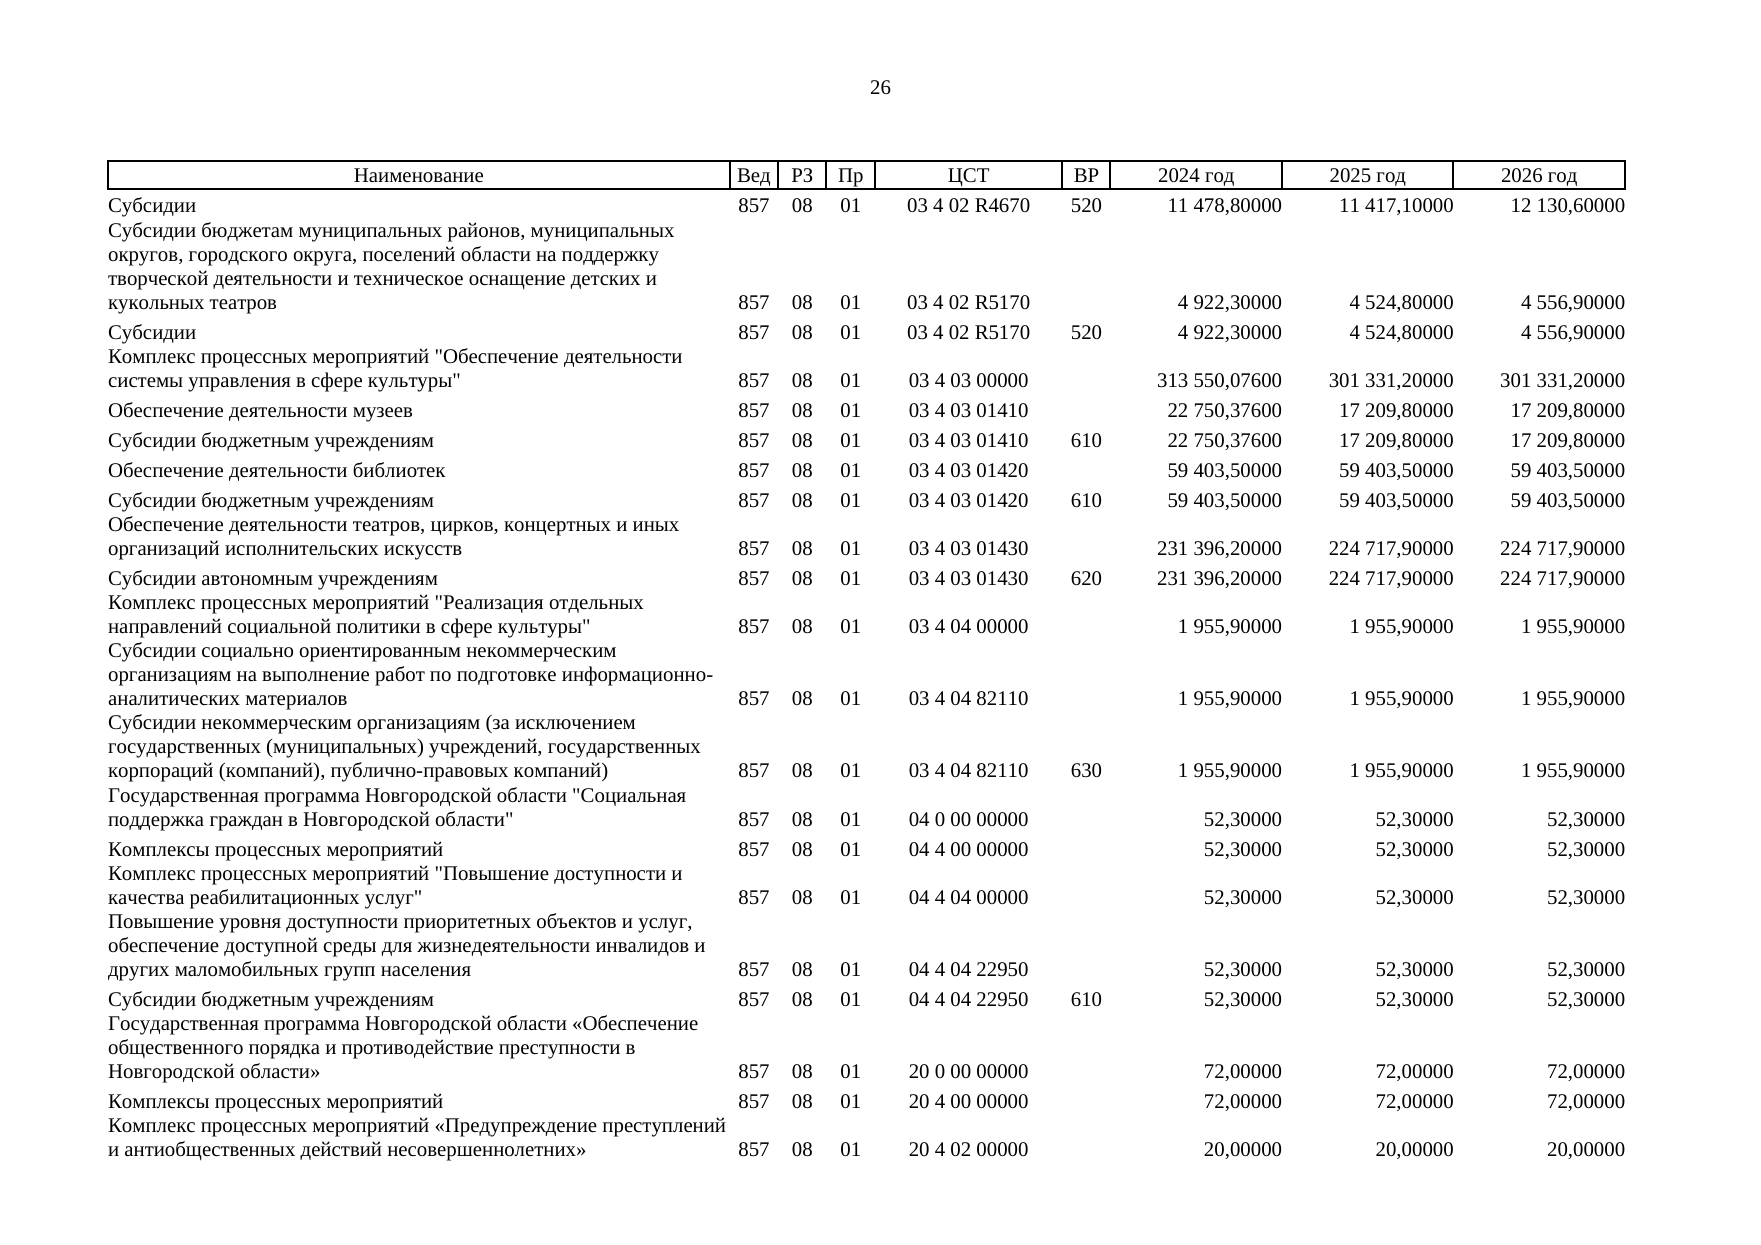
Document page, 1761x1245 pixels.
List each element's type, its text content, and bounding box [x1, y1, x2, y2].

table_header 2026 год [1454, 162, 1624, 187]
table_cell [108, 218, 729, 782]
table_header ВР [1063, 162, 1109, 187]
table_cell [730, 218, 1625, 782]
table_header 2025 год [1283, 162, 1452, 187]
table_header Пр [827, 162, 874, 187]
table_header Наименование [109, 162, 729, 187]
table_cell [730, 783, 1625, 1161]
table_header 2024 год [1111, 162, 1281, 187]
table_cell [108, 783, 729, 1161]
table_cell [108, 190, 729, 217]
table_header Вед [731, 162, 777, 187]
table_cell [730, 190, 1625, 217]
table_header ЦСТ [876, 162, 1061, 187]
table_header РЗ [779, 162, 825, 187]
